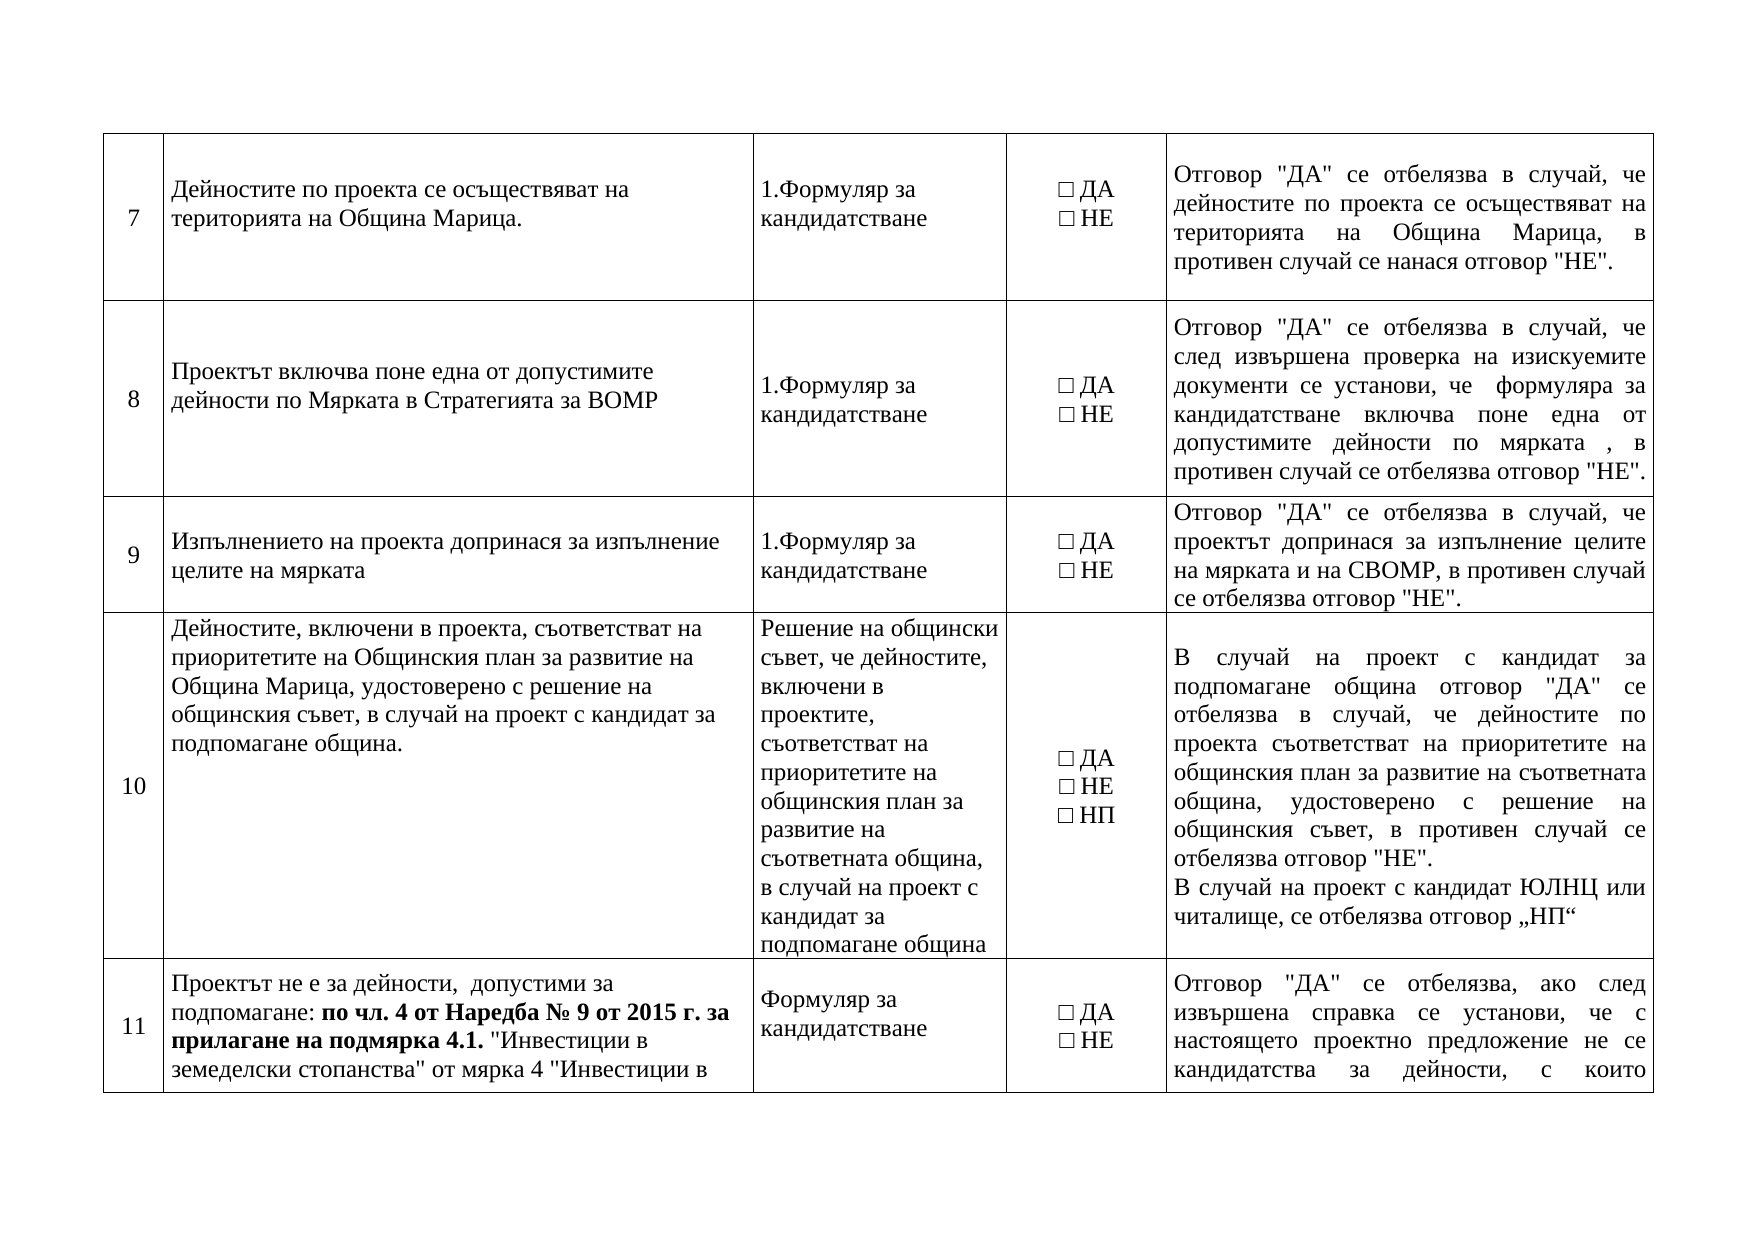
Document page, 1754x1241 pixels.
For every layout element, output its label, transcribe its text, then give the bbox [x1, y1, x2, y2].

table_cell □ ДА □ НЕ □ НП [1007, 613, 1166, 958]
table_cell □ ДА □ НЕ [1007, 959, 1166, 1092]
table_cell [754, 959, 1006, 1092]
table_cell □ ДА □ НЕ [1007, 301, 1166, 496]
table_cell Дейностите по проекта се осъществяват на територията на Община Марица. [164, 134, 753, 300]
table_cell Проектът включва поне една от допустимите дейности по Мярката в Стратегията за ВОМР [164, 301, 753, 496]
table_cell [164, 959, 753, 1092]
table_cell □ ДА □ НЕ [1007, 134, 1166, 300]
table_cell В случай на проект с кандидат за подпомагане община отговор "ДА" се отбелязва в случай, че дейностите по проекта съответстват на приоритетите на общинския план за развитие на съответната община, удостоверено с решение на общинския съвет, в противен случай се отбелязва отговор "НЕ". В случай на проект с кандидат ЮЛНЦ или читалище, се отбелязва отговор „НП“ [1167, 613, 1653, 958]
table_cell 1.Формуляр за кандидатстване [754, 134, 1006, 300]
table_cell Дейностите, включени в проекта, съответстват на приоритетите на Общинския план за развитие на Община Марица, удостоверено с решение на общинския съвет, в случай на проект с кандидат за подпомагане община. [164, 613, 753, 958]
table_cell Отговор "ДА" се отбелязва в случай, че проектът допринася за изпълнение целите на мярката и на СВОМР, в противен случай се отбелязва отговор "НЕ". [1167, 497, 1653, 612]
table_cell 10 [104, 613, 163, 958]
table_cell Изпълнението на проекта допринася за изпълнение целите на мярката [164, 497, 753, 612]
table_cell 1.Формуляр за кандидатстване [754, 497, 1006, 612]
table_cell 9 [104, 497, 163, 612]
table_cell 7 [104, 134, 163, 300]
table_cell Решение на общински съвет, че дейностите, включени в проектите, съответстват на приоритетите на общинския план за развитие на съответната община, в случай на проект с кандидат за подпомагане община [754, 613, 1006, 958]
table_cell 11 [104, 959, 163, 1092]
table_cell Отговор "ДА" се отбелязва в случай, че дейностите по проекта се осъществяват на територията на Община Марица, в противен случай се нанася отговор "НЕ". [1167, 134, 1653, 300]
table_cell □ ДА □ НЕ [1007, 497, 1166, 612]
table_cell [1167, 959, 1653, 1092]
table_cell 8 [104, 301, 163, 496]
table_cell 1.Формуляр за кандидатстване [754, 301, 1006, 496]
table_cell Отговор "ДА" се отбелязва в случай, че след извършена проверка на изискуемите документи се установи, че формуляра за кандидатстване включва поне една от допустимите дейности по мярката , в противен случай се отбелязва отговор "НЕ". [1167, 301, 1653, 496]
